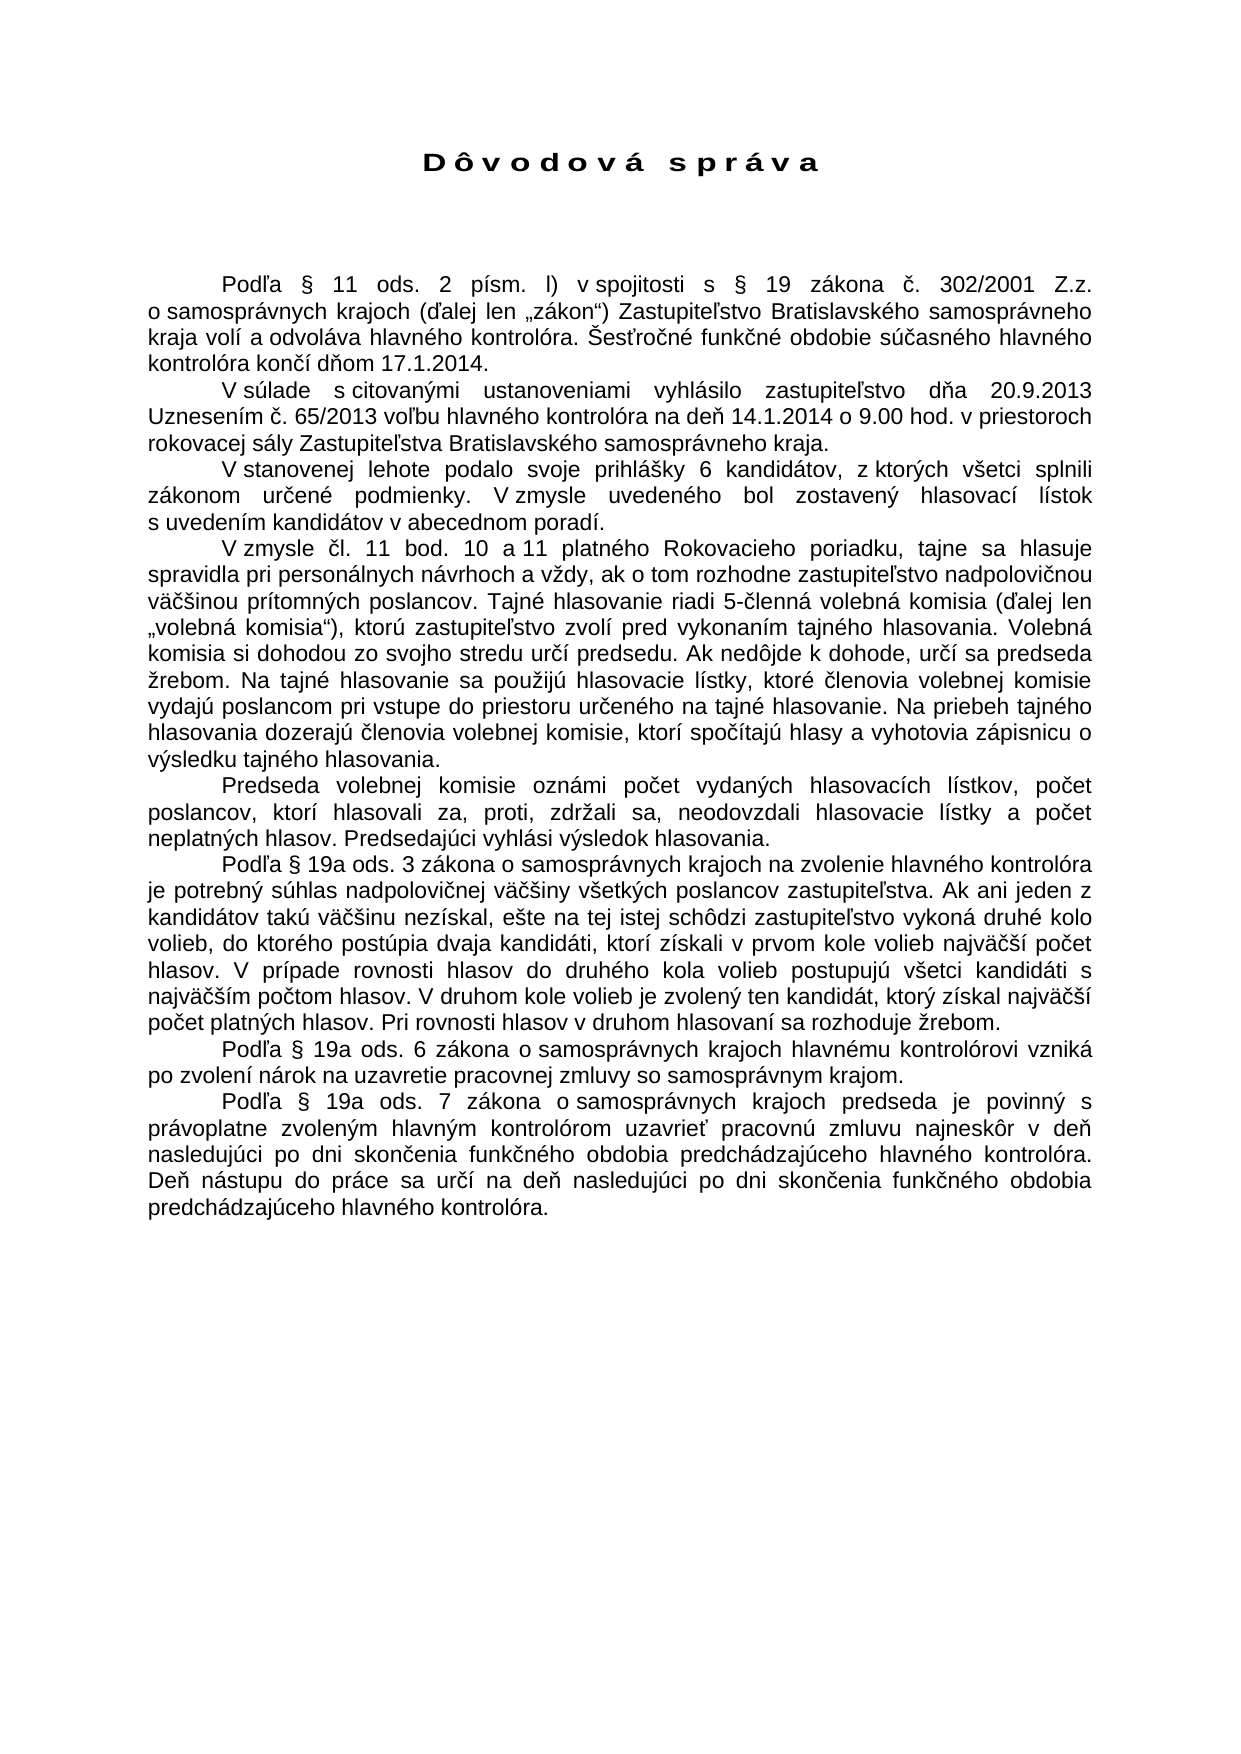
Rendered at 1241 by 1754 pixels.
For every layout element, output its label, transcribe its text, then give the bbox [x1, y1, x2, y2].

text Podľa § 19a ods. 6 zákona o samosprávnych krajoch hlavnému kontrolórovi vzniká po zvolení nárok na uzavretie pracovnej zmluvy so samosprávnym krajom. [148, 1036, 1093, 1088]
text Podľa § 19a ods. 3 zákona o samosprávnych krajoch na zvolenie hlavného kontrolóra je potrebný súhlas nadpolovičnej väčšiny všetkých poslancov zastupiteľstva. Ak ani jeden z kandidátov takú väčšinu nezískal, ešte na tej istej schôdzi zastupiteľstvo vykoná druhé kolo volieb, do ktorého postúpia dvaja kandidáti, ktorí získali v prvom kole volieb najväčší počet hlasov. V prípade rovnosti hlasov do druhého kola volieb postupujú všetci kandidáti s najväčším počtom hlasov. V druhom kole volieb je zvolený ten kandidát, ktorý získal najväčší počet platných hlasov. Pri rovnosti hlasov v druhom hlasovaní sa rozhoduje žrebom. [148, 851, 1093, 1036]
text V súlade s citovanými ustanoveniami vyhlásilo zastupiteľstvo dňa 20.9.2013 Uznesením č. 65/2013 voľbu hlavného kontrolóra na deň 14.1.2014 o 9.00 hod. v priestoroch rokovacej sály Zastupiteľstva Bratislavského samosprávneho kraja. [148, 377, 1093, 456]
text V stanovenej lehote podalo svoje prihlášky 6 kandidátov, z ktorých všetci splnili zákonom určené podmienky. V zmysle uvedeného bol zostavený hlasovací lístok s uvedením kandidátov v abecednom poradí. [148, 456, 1093, 535]
text Podľa § 11 ods. 2 písm. l) v spojitosti s § 19 zákona č. 302/2001 Z.z. o samosprávnych krajoch (ďalej len „zákon“) Zastupiteľstvo Bratislavského samosprávneho kraja volí a odvoláva hlavného kontrolóra. Šesťročné funkčné obdobie súčasného hlavného kontrolóra končí dňom 17.1.2014. [148, 271, 1093, 377]
text D ô v o d o v á s p r á v a [148, 148, 1093, 176]
text Podľa § 19a ods. 7 zákona o samosprávnych krajoch predseda je povinný s právoplatne zvoleným hlavným kontrolórom uzavrieť pracovnú zmluvu najneskôr v deň nasledujúci po dni skončenia funkčného obdobia predchádzajúceho hlavného kontrolóra. Deň nástupu do práce sa určí na deň nasledujúci po dni skončenia funkčného obdobia predchádzajúceho hlavného kontrolóra. [148, 1088, 1093, 1220]
text V zmysle čl. 11 bod. 10 a 11 platného Rokovacieho poriadku, tajne sa hlasuje spravidla pri personálnych návrhoch a vždy, ak o tom rozhodne zastupiteľstvo nadpolovičnou väčšinou prítomných poslancov. Tajné hlasovanie riadi 5-členná volebná komisia (ďalej len „volebná komisia“), ktorú zastupiteľstvo zvolí pred vykonaním tajného hlasovania. Volebná komisia si dohodou zo svojho stredu určí predsedu. Ak nedôjde k dohode, určí sa predseda žrebom. Na tajné hlasovanie sa použijú hlasovacie lístky, ktoré členovia volebnej komisie vydajú poslancom pri vstupe do priestoru určeného na tajné hlasovanie. Na priebeh tajného hlasovania dozerajú členovia volebnej komisie, ktorí spočítajú hlasy a vyhotovia zápisnicu o výsledku tajného hlasovania. [148, 535, 1093, 772]
text Predseda volebnej komisie oznámi počet vydaných hlasovacích lístkov, počet poslancov, ktorí hlasovali za, proti, zdržali sa, neodovzdali hlasovacie lístky a počet neplatných hlasov. Predsedajúci vyhlási výsledok hlasovania. [148, 772, 1093, 851]
